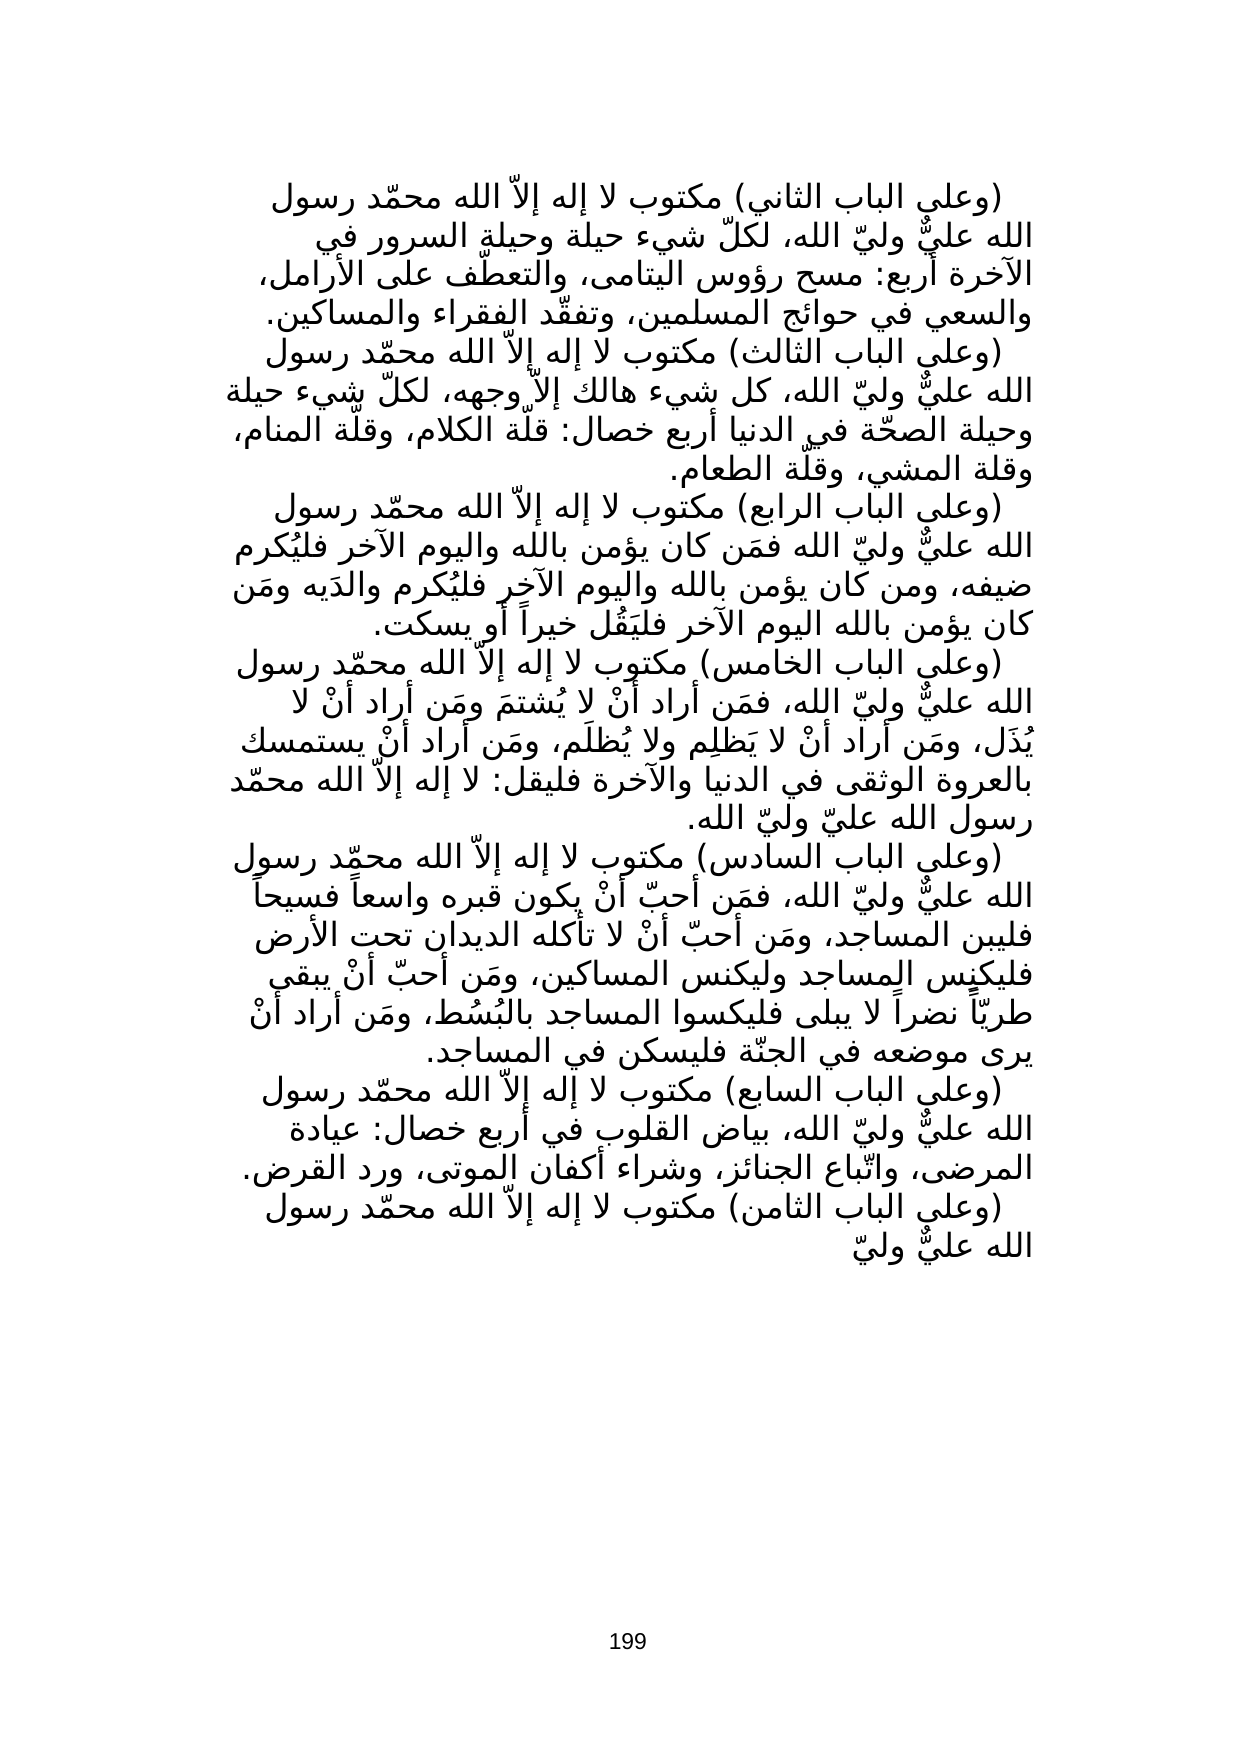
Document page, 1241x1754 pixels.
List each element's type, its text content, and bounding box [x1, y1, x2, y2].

text (وعلى الباب السابع) مكتوب لا إله إلاّ الله محمّد رسول الله عليٌّ وليّ الله، بياض القلوب في أربع خصال: عيادة المرضى، واتّباع الجنائز، وشراء أكفان الموتى، ورد القرض. [222, 1071, 1033, 1187]
text (وعلى الباب الثالث) مكتوب لا إله إلاّ الله محمّد رسول الله عليٌّ وليّ الله، كل شيء هالك إلاّ وجهه، لكلّ شيء حيلة وحيلة الصحّة في الدنيا أربع خصال: قلّة الكلام، وقلّة المنام، وقلة المشي، وقلّة الطعام. [222, 333, 1033, 488]
text (وعلى الباب الخامس) مكتوب لا إله إلاّ الله محمّد رسول الله عليٌّ وليّ الله، فمَن أراد أنْ لا يُشتمَ ومَن أراد أنْ لا يُذَل، ومَن أراد أنْ لا يَظلِم ولا يُظلَم، ومَن أراد أنْ يستمسك بالعروة الوثقى في الدنيا والآخرة فليقل: لا إله إلاّ الله محمّد رسول الله عليّ وليّ الله. [222, 643, 1033, 838]
text (وعلى الباب السادس) مكتوب لا إله إلاّ الله محمّد رسول الله عليٌّ وليّ الله، فمَن أحبّ أنْ يكون قبره واسعاً فسيحاً فليبن المساجد، ومَن أحبّ أنْ لا تأكله الديدان تحت الأرض فليكنِس المساجد وليكنس المساكين، ومَن أحبّ أنْ يبقى طريّاً نضراً لا يبلى فليكسوا المساجد بالبُسُط، ومَن أراد أنْ يرى موضعه في الجنّة فليسكن في المساجد. [222, 838, 1033, 1071]
text (وعلى الباب الثاني) مكتوب لا إله إلاّ الله محمّد رسول الله عليٌّ وليّ الله، لكلّ شيء حيلة وحيلة السرور في الآخرة أربع: مسح رؤوس اليتامى، والتعطّف على الأرامل، والسعي في حوائج المسلمين، وتفقّد الفقراء والمساكين. [222, 177, 1033, 333]
text (وعلى الباب الرابع) مكتوب لا إله إلاّ الله محمّد رسول الله عليٌّ وليّ الله فمَن كان يؤمن بالله واليوم الآخر فليُكرم ضيفه، ومن كان يؤمن بالله واليوم الآخر فليُكرم والدَيه ومَن كان يؤمن بالله اليوم الآخر فليَقُل خيراً أو يسكت. [222, 488, 1033, 643]
text (وعلى الباب الثامن) مكتوب لا إله إلاّ الله محمّد رسول الله عليٌّ وليّ [222, 1187, 1033, 1265]
